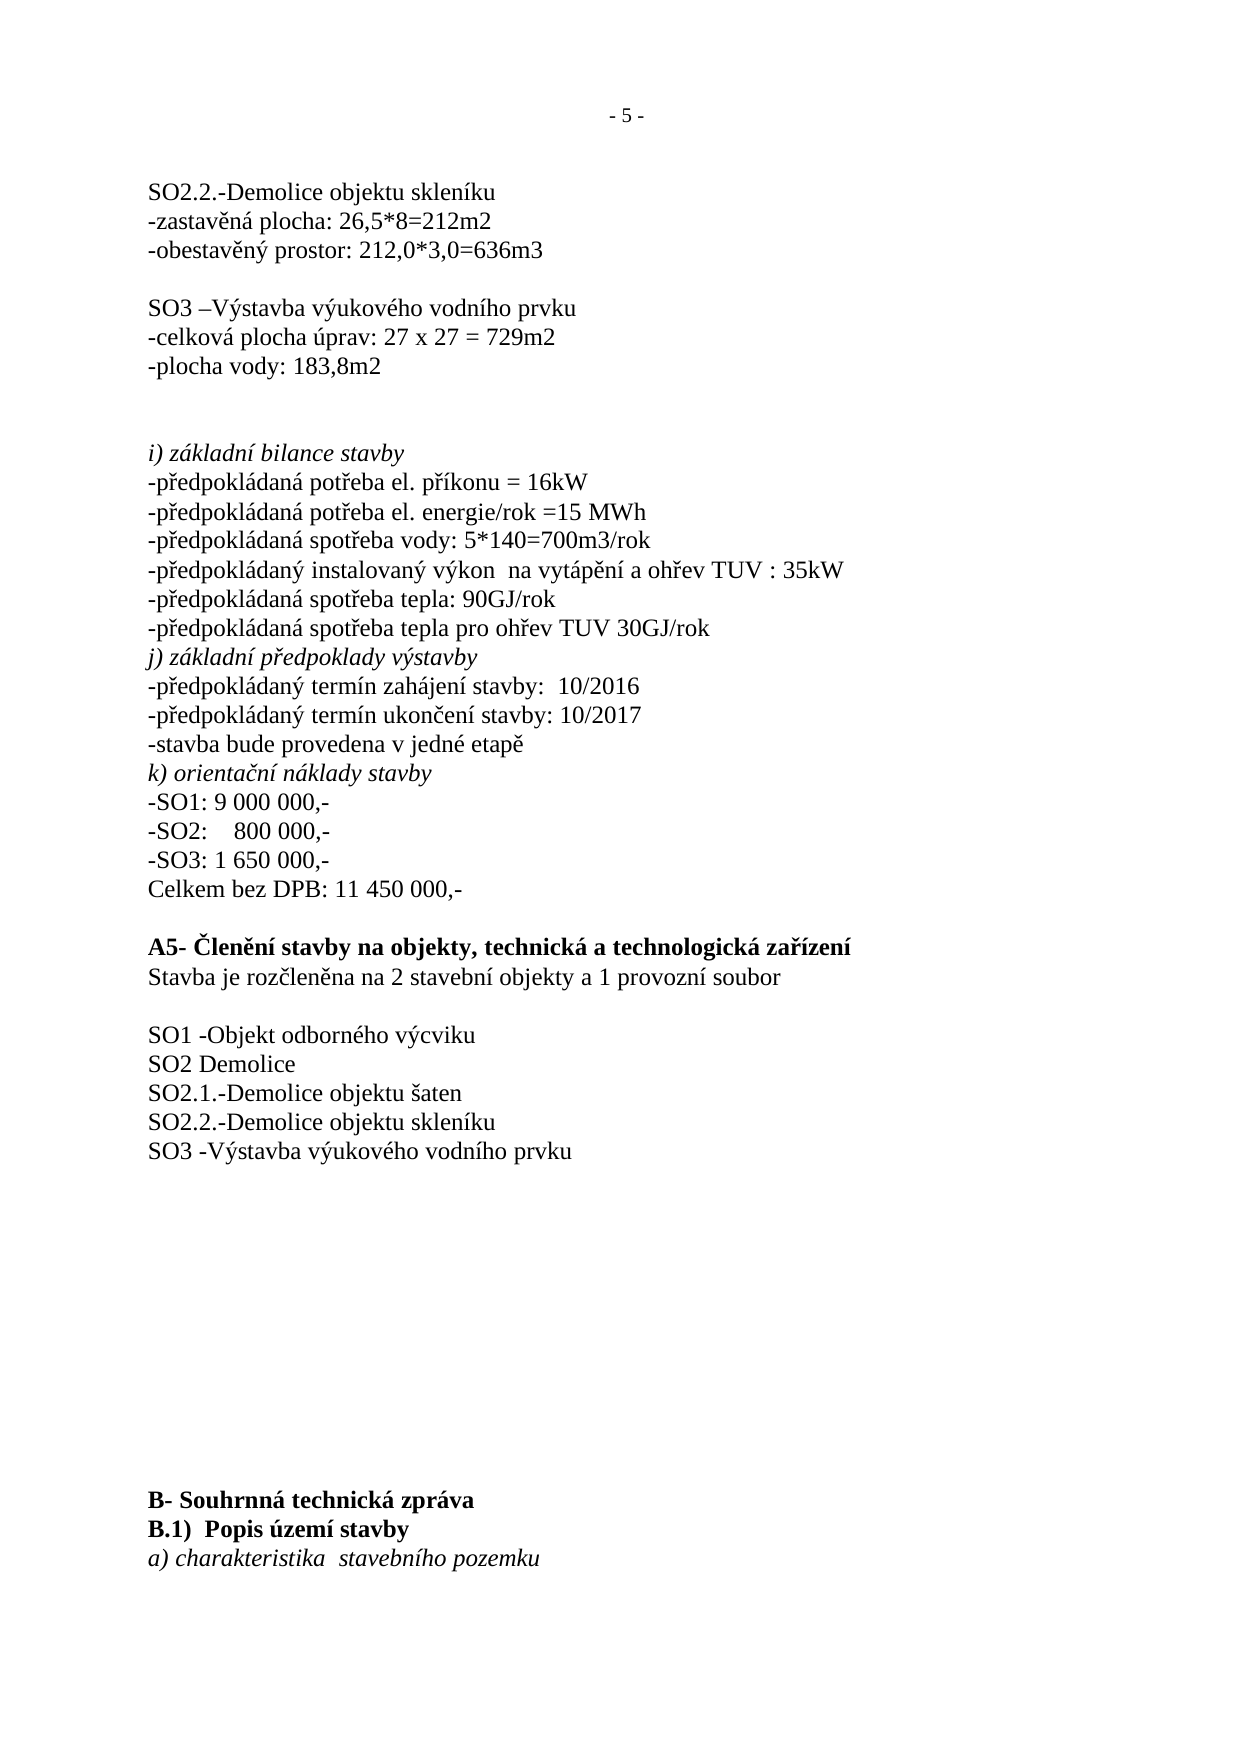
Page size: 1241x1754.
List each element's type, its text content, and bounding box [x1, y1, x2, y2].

text Celkem bez DPB: 11 450 000,- [148, 874, 1093, 903]
text -obestavěný prostor: 212,0*3,0=636m3 [148, 235, 1093, 264]
text i) základní bilance stavby [148, 438, 1093, 467]
text SO1 -Objekt odborného výcviku [148, 1019, 1093, 1048]
text j) základní předpoklady výstavby [148, 642, 1093, 671]
text B.1) Popis území stavby [148, 1513, 1093, 1543]
text -předpokládaná spotřeba tepla pro ohřev TUV 30GJ/rok [148, 613, 1093, 642]
text -předpokládaná potřeba el. energie/rok =15 MWh [148, 496, 1093, 525]
text -předpokládaná potřeba el. příkonu = 16kW [148, 467, 1093, 496]
text k) orientační náklady stavby [148, 758, 1093, 787]
text SO2.2.-Demolice objektu skleníku [148, 177, 1093, 206]
text SO3 –Výstavba výukového vodního prvku [148, 293, 1093, 322]
text SO2 Demolice [148, 1048, 1093, 1078]
text Stavba je rozčleněna na 2 stavební objekty a 1 provozní soubor [148, 961, 1093, 990]
text -stavba bude provedena v jedné etapě [148, 729, 1093, 758]
text -předpokládaný termín zahájení stavby: 10/2016 [148, 671, 1093, 700]
text -SO3: 1 650 000,- [148, 845, 1093, 874]
text -plocha vody: 183,8m2 [148, 351, 1093, 380]
text -celková plocha úprav: 27 x 27 = 729m2 [148, 322, 1093, 351]
text -SO1: 9 000 000,- [148, 787, 1093, 816]
text a) charakteristika stavebního pozemku [148, 1543, 1093, 1572]
text SO3 -Výstavba výukového vodního prvku [148, 1136, 1093, 1165]
text -předpokládaná spotřeba vody: 5*140=700m3/rok [148, 525, 1093, 554]
text -SO2: 800 000,- [148, 816, 1093, 845]
text -předpokládaný termín ukončení stavby: 10/2017 [148, 700, 1093, 729]
text SO2.1.-Demolice objektu šaten [148, 1078, 1093, 1107]
text -zastavěná plocha: 26,5*8=212m2 [148, 206, 1093, 235]
text B- Souhrnná technická zpráva [148, 1484, 1093, 1513]
text A5- Členění stavby na objekty, technická a technologická zařízení [148, 932, 1093, 961]
text -předpokládaný instalovaný výkon na vytápění a ohřev TUV : 35kW [148, 554, 1093, 583]
text SO2.2.-Demolice objektu skleníku [148, 1107, 1093, 1136]
text -předpokládaná spotřeba tepla: 90GJ/rok [148, 583, 1093, 613]
